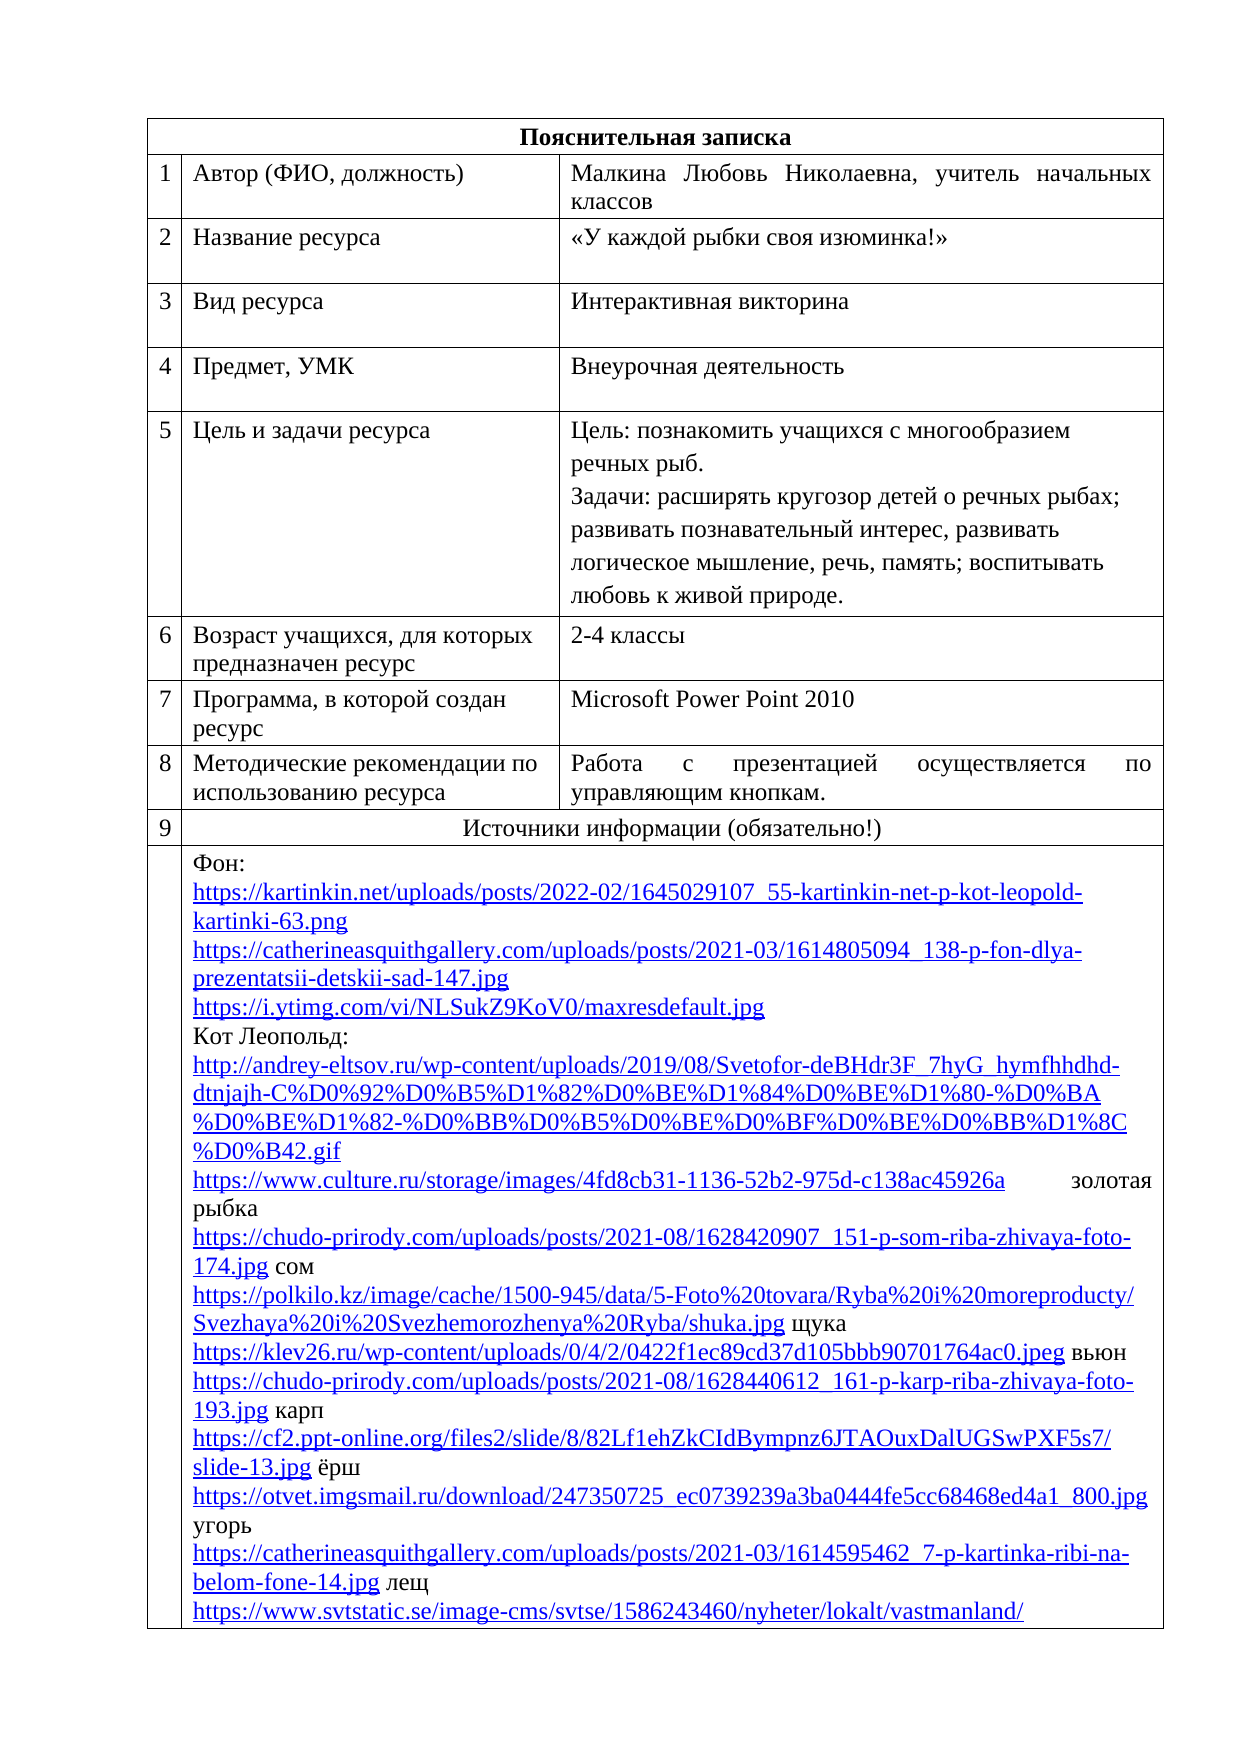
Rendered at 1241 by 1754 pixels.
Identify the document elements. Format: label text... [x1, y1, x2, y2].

table_cell Источники информации (обязательно!) [182, 810, 1163, 844]
table_cell Цель и задачи ресурса [182, 412, 559, 616]
table_cell 8 [148, 746, 181, 809]
table_cell Предмет, УМК [182, 348, 559, 411]
table_cell [148, 846, 181, 1628]
table_cell Возраст учащихся, для которых предназначен ресурс [182, 617, 559, 680]
table_cell Вид ресурса [182, 284, 559, 347]
table_cell 2-4 классы [560, 617, 1163, 680]
table_cell 3 [148, 284, 181, 347]
table_cell Программа, в которой создан ресурс [182, 681, 559, 744]
table_cell Методические рекомендации по использованию ресурса [182, 746, 559, 809]
table_cell 2 [148, 219, 181, 282]
table_cell 5 [148, 412, 181, 616]
table_cell 7 [148, 681, 181, 744]
table_cell Автор (ФИО, должность) [182, 155, 559, 218]
table_cell Интерактивная викторина [560, 284, 1163, 347]
table_cell Цель: познакомить учащихся с многообразием речных рыб. Задачи: расширять кругозор детей о речных рыбах; развивать познавательный интерес, развивать логическое мышление, речь, память; воспитывать любовь к живой природе. [560, 412, 1163, 616]
table_cell «У каждой рыбки своя изюминка!» [560, 219, 1163, 282]
table_cell 4 [148, 348, 181, 411]
table_cell Название ресурса [182, 219, 559, 282]
table_cell Малкина Любовь Николаевна, учитель начальных классов [560, 155, 1163, 218]
table_cell 9 [148, 810, 181, 844]
table_cell 1 [148, 155, 181, 218]
table_header Пояснительная записка [148, 119, 1163, 154]
table_cell Внеурочная деятельность [560, 348, 1163, 411]
table_cell 6 [148, 617, 181, 680]
table_cell Microsoft Power Point 2010 [560, 681, 1163, 744]
table_cell Работа с презентацией осуществляется по управляющим кнопкам. [560, 746, 1163, 809]
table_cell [182, 846, 1163, 1628]
